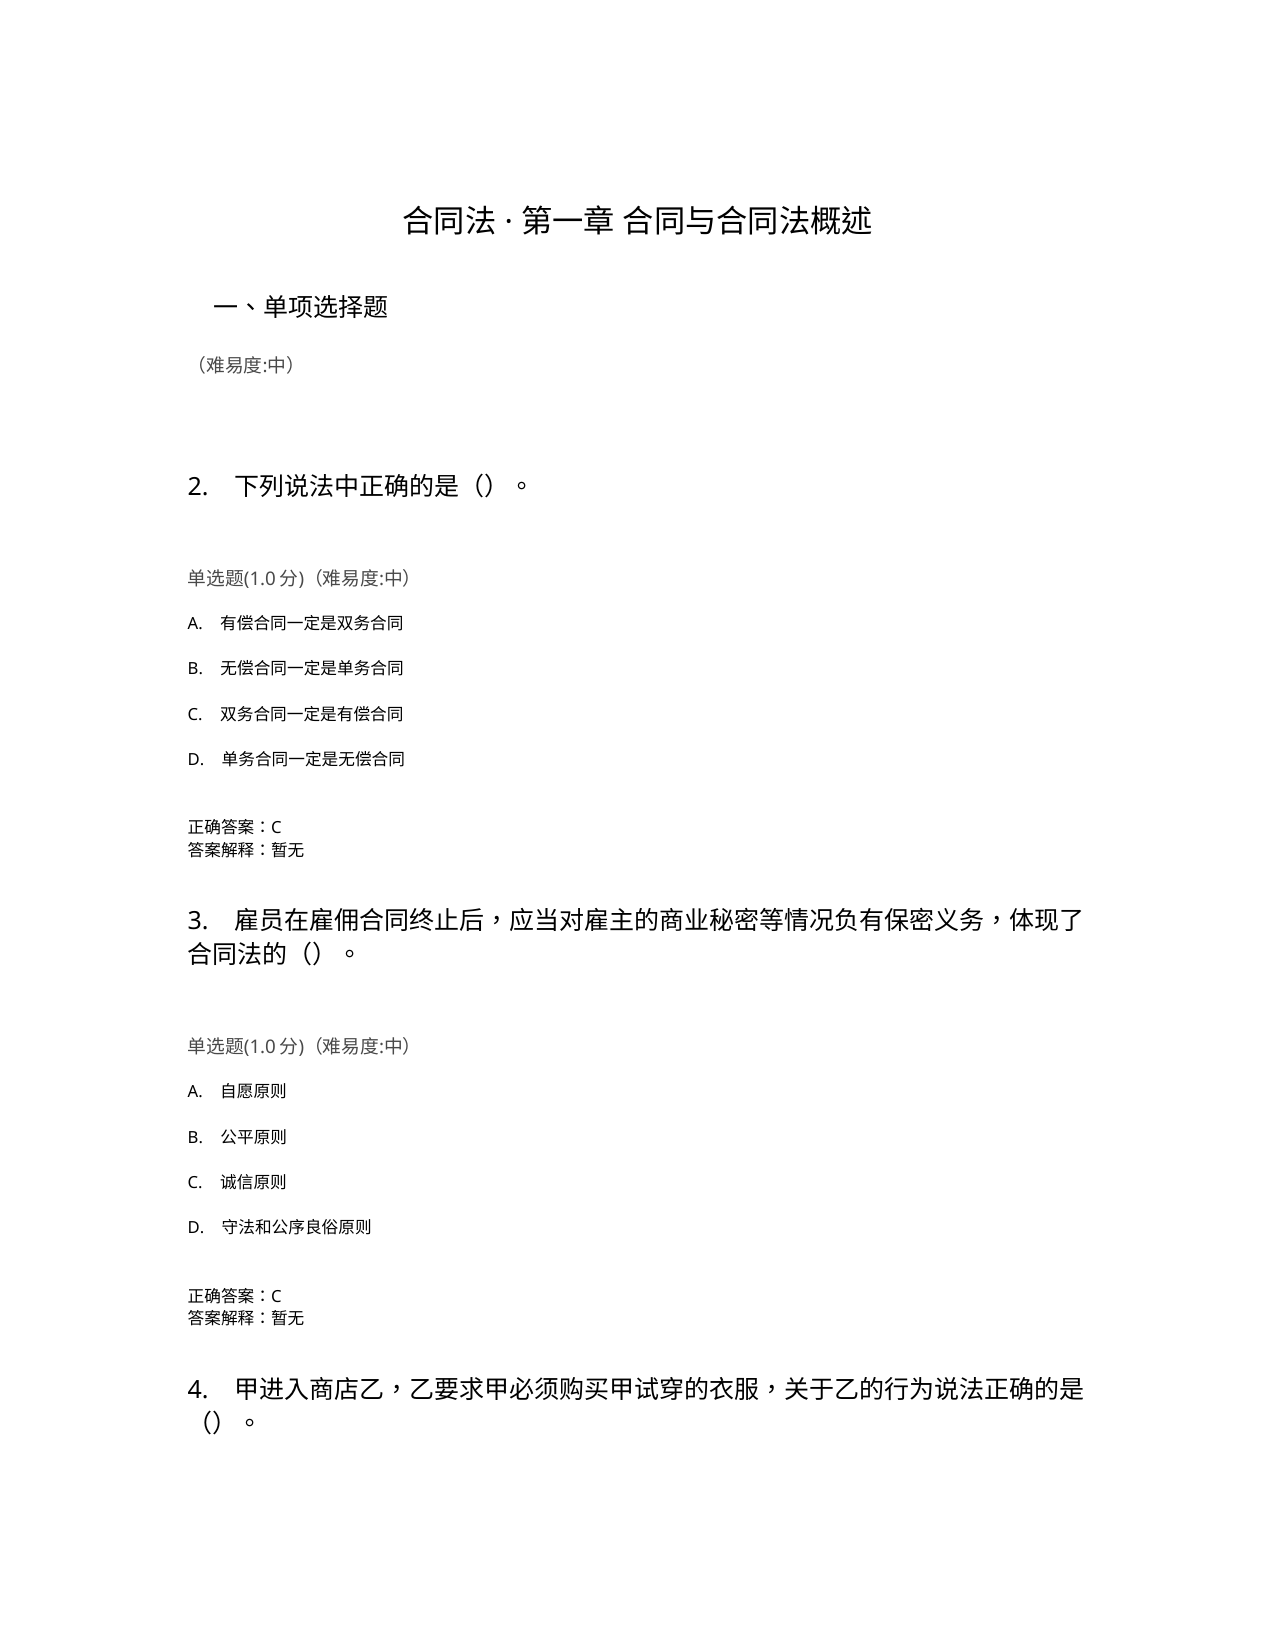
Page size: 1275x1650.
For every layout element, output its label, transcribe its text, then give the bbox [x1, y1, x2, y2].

text 一、单项选择题 [187, 289, 1087, 352]
text 单选题(1.0分)（难易度:中） [187, 1033, 1087, 1059]
text （难易度:中） [187, 352, 1087, 378]
text 合同法 · 第一章 合同与合同法概述 [187, 150, 1087, 242]
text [187, 1371, 1087, 1439]
text 2. 下列说法中正确的是（）。 [187, 468, 1087, 565]
text 3. 雇员在雇佣合同终止后，应当对雇主的商业秘密等情况负有保密义务，体现了合同法的（）。 [187, 903, 1087, 1033]
text A. 有偿合同一定是双务合同 B. 无偿合同一定是单务合同 C. 双务合同一定是有偿合同 D. 单务合同一定是无偿合同 正确答案：C 答案解释：暂无 [187, 611, 1087, 861]
text 单选题(1.0分)（难易度:中） [187, 565, 1087, 591]
text A. 自愿原则 B. 公平原则 C. 诚信原则 D. 守法和公序良俗原则 正确答案：C 答案解释：暂无 [187, 1080, 1087, 1330]
